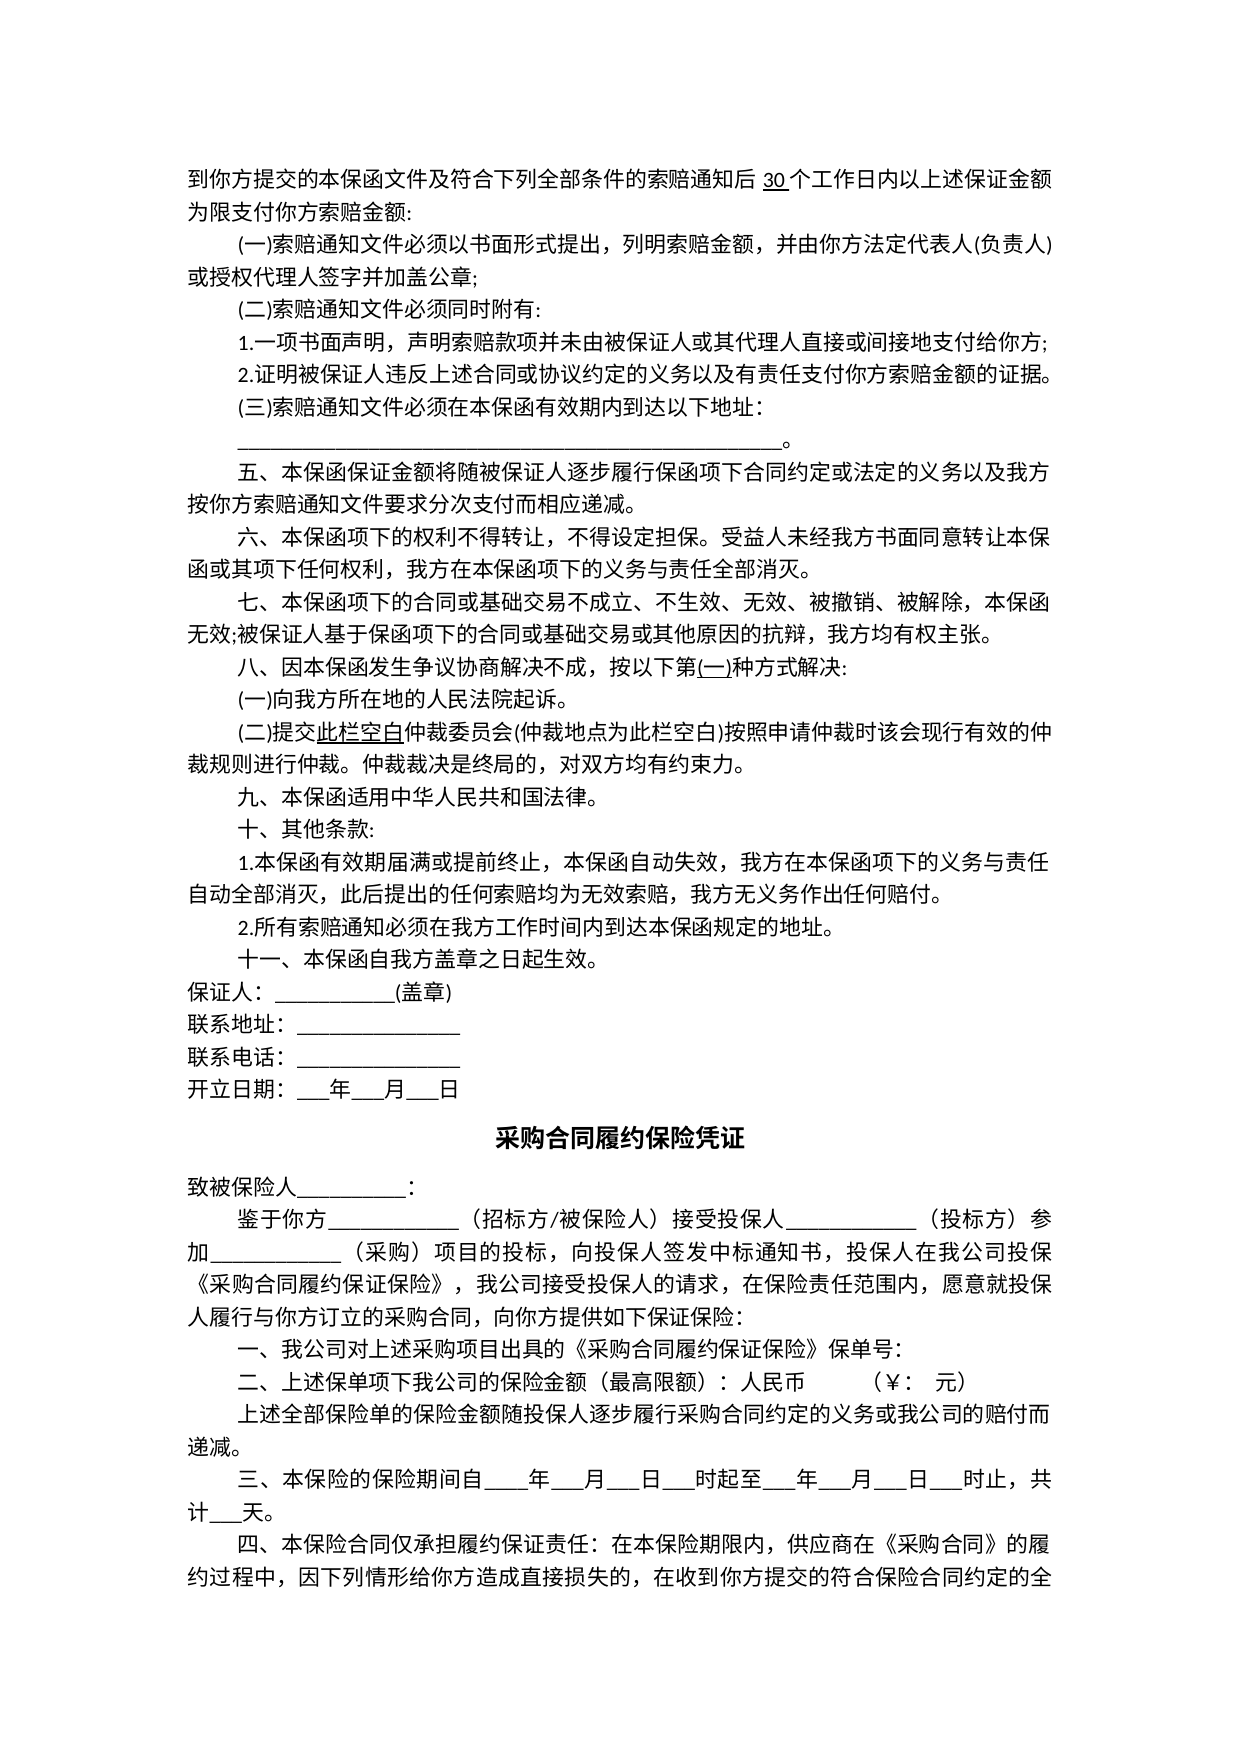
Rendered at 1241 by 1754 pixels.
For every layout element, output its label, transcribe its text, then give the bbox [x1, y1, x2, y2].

text 六、本保函项下的权利不得转让，不得设定担保。受益人未经我方书面同意转让本保函或其项下任何权利，我方在本保函项下的义务与责任全部消灭。 [187, 519, 1053, 584]
text 九、本保函适用中华人民共和国法律。 [187, 779, 1053, 812]
text 开立日期：___年___月___日 [187, 1072, 1053, 1104]
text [187, 162, 1053, 227]
text 2.所有索赔通知必须在我方工作时间内到达本保函规定的地址。 [187, 909, 1053, 942]
text 保证人：___________(盖章) [187, 974, 1053, 1007]
text (一)向我方所在地的人民法院起诉。 [187, 682, 1053, 714]
text (一)索赔通知文件必须以书面形式提出，列明索赔金额，并由你方法定代表人(负责人)或授权代理人签字并加盖公章; [187, 227, 1053, 292]
text 联系电话：_______________ [187, 1039, 1053, 1072]
text 致被保险人__________： [187, 1169, 1053, 1202]
text 鉴于你方____________（招标方/被保险人）接受投保人____________（投标方）参加____________（采购）项目的投标，向投保人签发中标通知书，投保人在我公司投保《采购合同履约保证保险》，我公司接受投保人的请求，在保险责任范围内，愿意就投保人履行与你方订立的采购合同，向你方提供如下保证保险： [187, 1202, 1053, 1332]
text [187, 1527, 1053, 1592]
text 十一、本保函自我方盖章之日起生效。 [187, 942, 1053, 974]
text 采购合同履约保险凭证 [187, 1104, 1053, 1169]
text 二、上述保单项下我公司的保险金额（最高限额）：人民币 （￥： 元） [187, 1364, 1053, 1397]
text 联系地址：_______________ [187, 1007, 1053, 1039]
text __________________________________________________。 [187, 422, 1053, 454]
text 1.本保函有效期届满或提前终止，本保函自动失效，我方在本保函项下的义务与责任自动全部消灭，此后提出的任何索赔均为无效索赔，我方无义务作出任何赔付。 [187, 844, 1053, 909]
text 八、因本保函发生争议协商解决不成，按以下第(一)种方式解决: [187, 649, 1053, 682]
text 三、本保险的保险期间自____年___月___日___时起至___年___月___日___时止，共计___天。 [187, 1462, 1053, 1527]
text 七、本保函项下的合同或基础交易不成立、不生效、无效、被撤销、被解除，本保函无效;被保证人基于保函项下的合同或基础交易或其他原因的抗辩，我方均有权主张。 [187, 584, 1053, 649]
text 五、本保函保证金额将随被保证人逐步履行保函项下合同约定或法定的义务以及我方按你方索赔通知文件要求分次支付而相应递减。 [187, 454, 1053, 519]
text (三)索赔通知文件必须在本保函有效期内到达以下地址： [187, 389, 1053, 422]
text 上述全部保险单的保险金额随投保人逐步履行采购合同约定的义务或我公司的赔付而递减。 [187, 1397, 1053, 1462]
text 1.一项书面声明，声明索赔款项并未由被保证人或其代理人直接或间接地支付给你方; [187, 324, 1053, 357]
text 2.证明被保证人违反上述合同或协议约定的义务以及有责任支付你方索赔金额的证据。 [187, 357, 1053, 389]
text (二)索赔通知文件必须同时附有: [187, 292, 1053, 324]
text 十、其他条款: [187, 812, 1053, 844]
text (二)提交此栏空白仲裁委员会(仲裁地点为此栏空白)按照申请仲裁时该会现行有效的仲裁规则进行仲裁。仲裁裁决是终局的，对双方均有约束力。 [187, 714, 1053, 779]
text 一、我公司对上述采购项目出具的《采购合同履约保证保险》保单号： [187, 1332, 1053, 1364]
